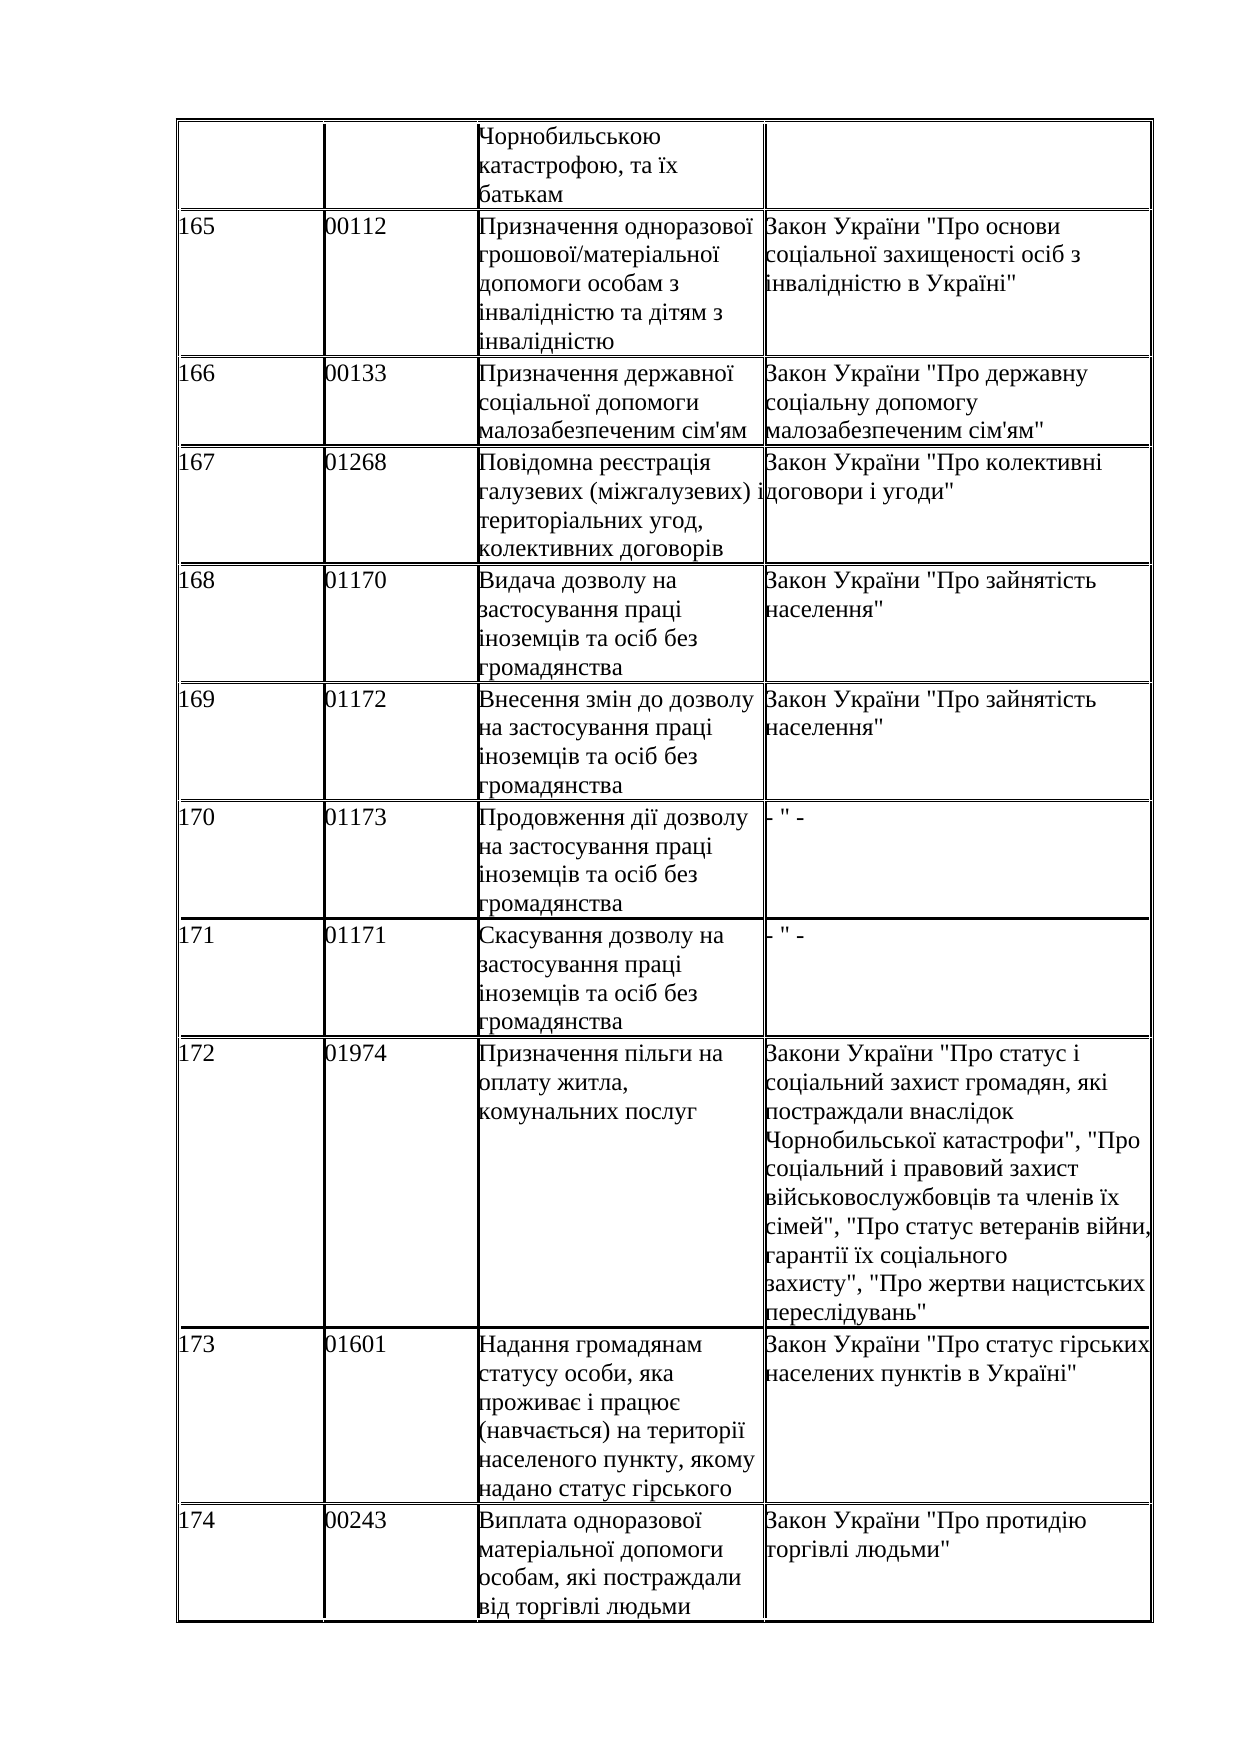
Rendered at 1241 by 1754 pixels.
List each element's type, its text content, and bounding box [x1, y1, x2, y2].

table_cell 00243 [324, 1505, 478, 1620]
table_cell 171 [179, 917, 323, 1035]
table_cell Закони України "Про статус і соціальний захист громадян, які постраждали внаслідок Чорнобильської катастрофи", "Про соціальний і правовий захист військовослужбовців та членів їх сімей", "Про статус ветеранів війни, гарантії їх соціального захисту", "Про жертви нацистських переслідувань" [767, 1035, 1151, 1326]
table_cell 01173 [326, 802, 477, 917]
table_cell 169 [177, 681, 324, 799]
table_cell 01172 [326, 684, 477, 799]
table_cell Видача дозволу на застосування праці іноземців та осіб без громадянства [480, 566, 763, 681]
table_cell - " - [767, 917, 1150, 1035]
table_cell 00170 [324, 120, 478, 208]
table_cell 01268 [326, 448, 477, 562]
table_cell Закон України "Про зайнятість населення" [765, 681, 1152, 799]
table_cell 173 [179, 1326, 323, 1502]
table_cell 00112 [326, 211, 477, 354]
table_cell Призначення державної соціальної допомоги малозабезпеченим сім'ям [480, 358, 763, 444]
table_cell Виплата одноразової матеріальної допомоги особам, які постраждали від торгівлі людьми [478, 1502, 765, 1620]
table_cell Повідомна реєстрація галузевих (міжгалузевих) і територіальних угод, колективних договорів [480, 448, 763, 562]
table_cell Закон України "Про основи соціальної захищеності осіб з інвалідністю в Україні" [765, 208, 1152, 354]
table_cell Закон України "Про протидію торгівлі людьми" [765, 1502, 1152, 1620]
table_cell 01170 [326, 566, 477, 681]
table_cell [478, 120, 765, 208]
table_cell 164 [179, 120, 324, 208]
table_cell 01171 [326, 920, 477, 1035]
table_cell Закон України "Про колективні договори і угоди" [767, 444, 1151, 562]
table_cell Продовження дії дозволу на застосування праці іноземців та осіб без громадянства [480, 802, 763, 917]
table_cell 172 [179, 1035, 323, 1326]
table_cell 166 [179, 355, 323, 444]
table_cell 00133 [326, 358, 477, 444]
table_cell Закон України "Про статус гірських населених пунктів в Україні" [767, 1326, 1150, 1502]
table_cell 170 [177, 799, 324, 917]
table_cell Скасування дозволу на застосування праці іноземців та осіб без громадянства [480, 920, 763, 1035]
table_cell Призначення одноразової грошової/матеріальної допомоги особам з інвалідністю та дітям з інвалідністю [480, 211, 763, 354]
table_cell 01974 [326, 1039, 477, 1326]
table_cell 167 [179, 444, 323, 562]
table_cell - " - [765, 122, 1150, 208]
table_cell - " - [765, 799, 1152, 917]
table_cell Закон України "Про державну соціальну допомогу малозабезпеченим сім'ям" [767, 355, 1151, 444]
table_cell Внесення змін до дозволу на застосування праці іноземців та осіб без громадянства [480, 684, 763, 799]
table_cell 165 [177, 208, 324, 354]
table_cell 01601 [326, 1329, 477, 1502]
table_cell 168 [179, 562, 323, 681]
table_cell Закон України "Про зайнятість населення" [767, 562, 1151, 681]
table_cell Надання громадянам статусу особи, яка проживає і працює (навчається) на території населеного пункту, якому надано статус гірського [480, 1329, 763, 1502]
table_cell Призначення пільги на оплату житла, комунальних послуг [480, 1039, 763, 1326]
table_cell 174 [177, 1502, 324, 1620]
